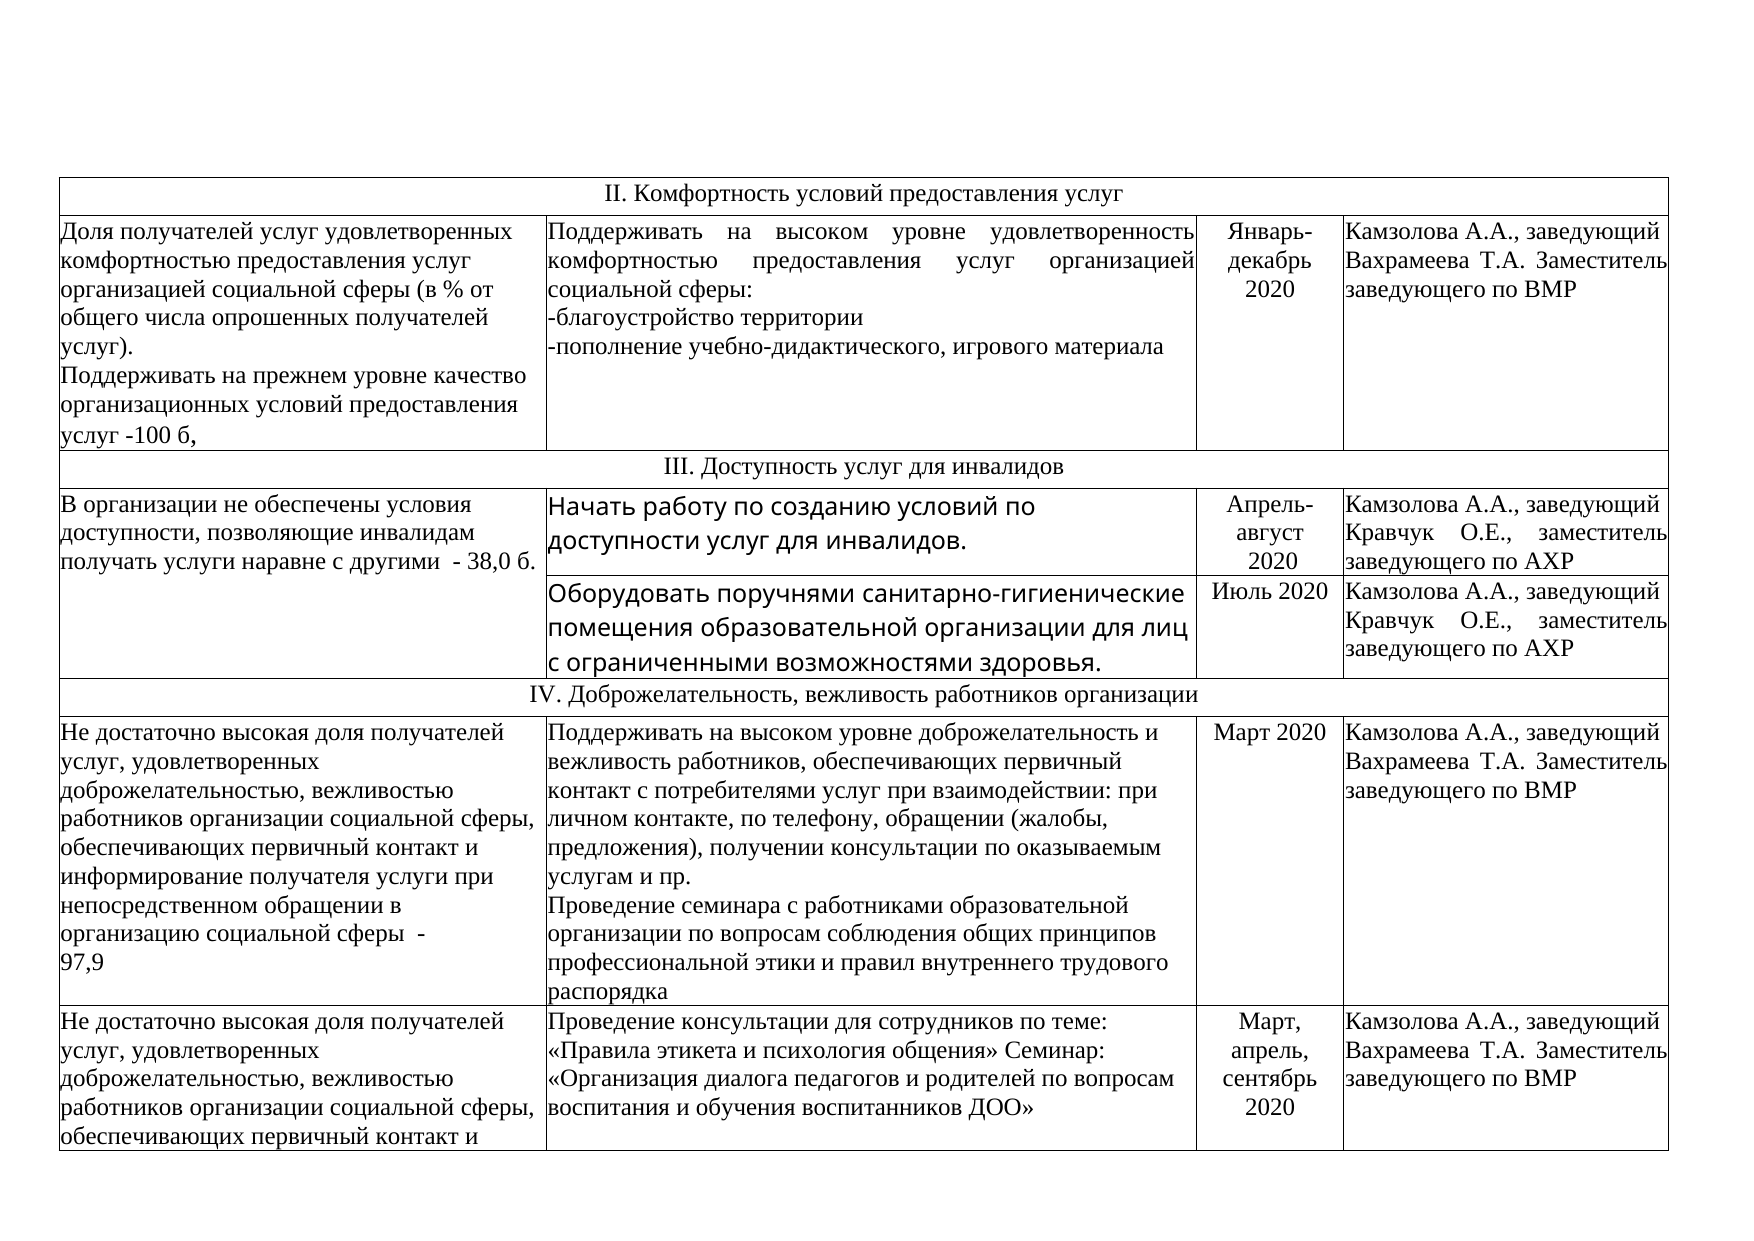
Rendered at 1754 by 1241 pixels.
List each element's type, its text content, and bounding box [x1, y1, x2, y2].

table_cell В организации не обеспечены условия доступности, позволяющие инвалидам получать услуги наравне с другими - 38,0 б. [60, 489, 546, 678]
table_cell Поддерживать на высоком уровне доброжелательность и вежливость работников, обеспечивающих первичный контакт с потребителями услуг при взаимодействии: при личном контакте, по телефону, обращении (жалобы, предложения), получении консультации по оказываемым услугам и пр. Проведение семинара с работниками образовательной организации по вопросам соблюдения общих принципов профессиональной этики и правил внутреннего трудового распорядка [547, 717, 1196, 1005]
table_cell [1344, 1006, 1668, 1150]
table_cell Камзолова А.А., заведующий Вахрамеева Т.А. Заместитель заведующего по ВМР [1344, 216, 1668, 450]
table_cell Камзолова А.А., заведующий Кравчук О.Е., заместитель заведующего по АХР [1344, 576, 1668, 678]
table_cell Камзолова А.А., заведующий Кравчук О.Е., заместитель заведующего по АХР [1344, 489, 1668, 575]
table_cell Камзолова А.А., заведующий Вахрамеева Т.А. Заместитель заведующего по ВМР [1344, 717, 1668, 1005]
table_cell Поддерживать на высоком уровне удовлетворенность комфортностью предоставления услуг организацией социальной сферы: -благоустройство территории -пополнение учебно-дидактического, игрового материала [547, 216, 1196, 450]
table_cell IV. Доброжелательность, вежливость работников организации [60, 679, 1668, 716]
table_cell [1197, 1006, 1343, 1150]
table_cell II. Комфортность условий предоставления услуг [60, 178, 1668, 215]
table_cell Начать работу по созданию условий по доступности услуг для инвалидов. [547, 489, 1196, 575]
table_cell Март 2020 [1197, 717, 1343, 1005]
table_cell Январь-декабрь 2020 [1197, 216, 1343, 450]
table_cell III. Доступность услуг для инвалидов [60, 451, 1668, 488]
table_cell Не достаточно высокая доля получателей услуг, удовлетворенных доброжелательностью, вежливостью работников организации социальной сферы, обеспечивающих первичный контакт и информирование получателя услуги при непосредственном обращении в организацию социальной сферы - 97,9 [60, 717, 546, 1005]
table_cell Июль 2020 [1197, 576, 1343, 678]
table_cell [60, 1006, 546, 1150]
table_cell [547, 1006, 1196, 1150]
table_cell Апрель- август 2020 [1197, 489, 1343, 575]
table_cell Доля получателей услуг удовлетворенных комфортностью предоставления услуг организацией социальной сферы (в % от общего числа опрошенных получателей услуг). Поддерживать на прежнем уровне качество организационных условий предоставления услуг -100 б, [60, 216, 546, 450]
